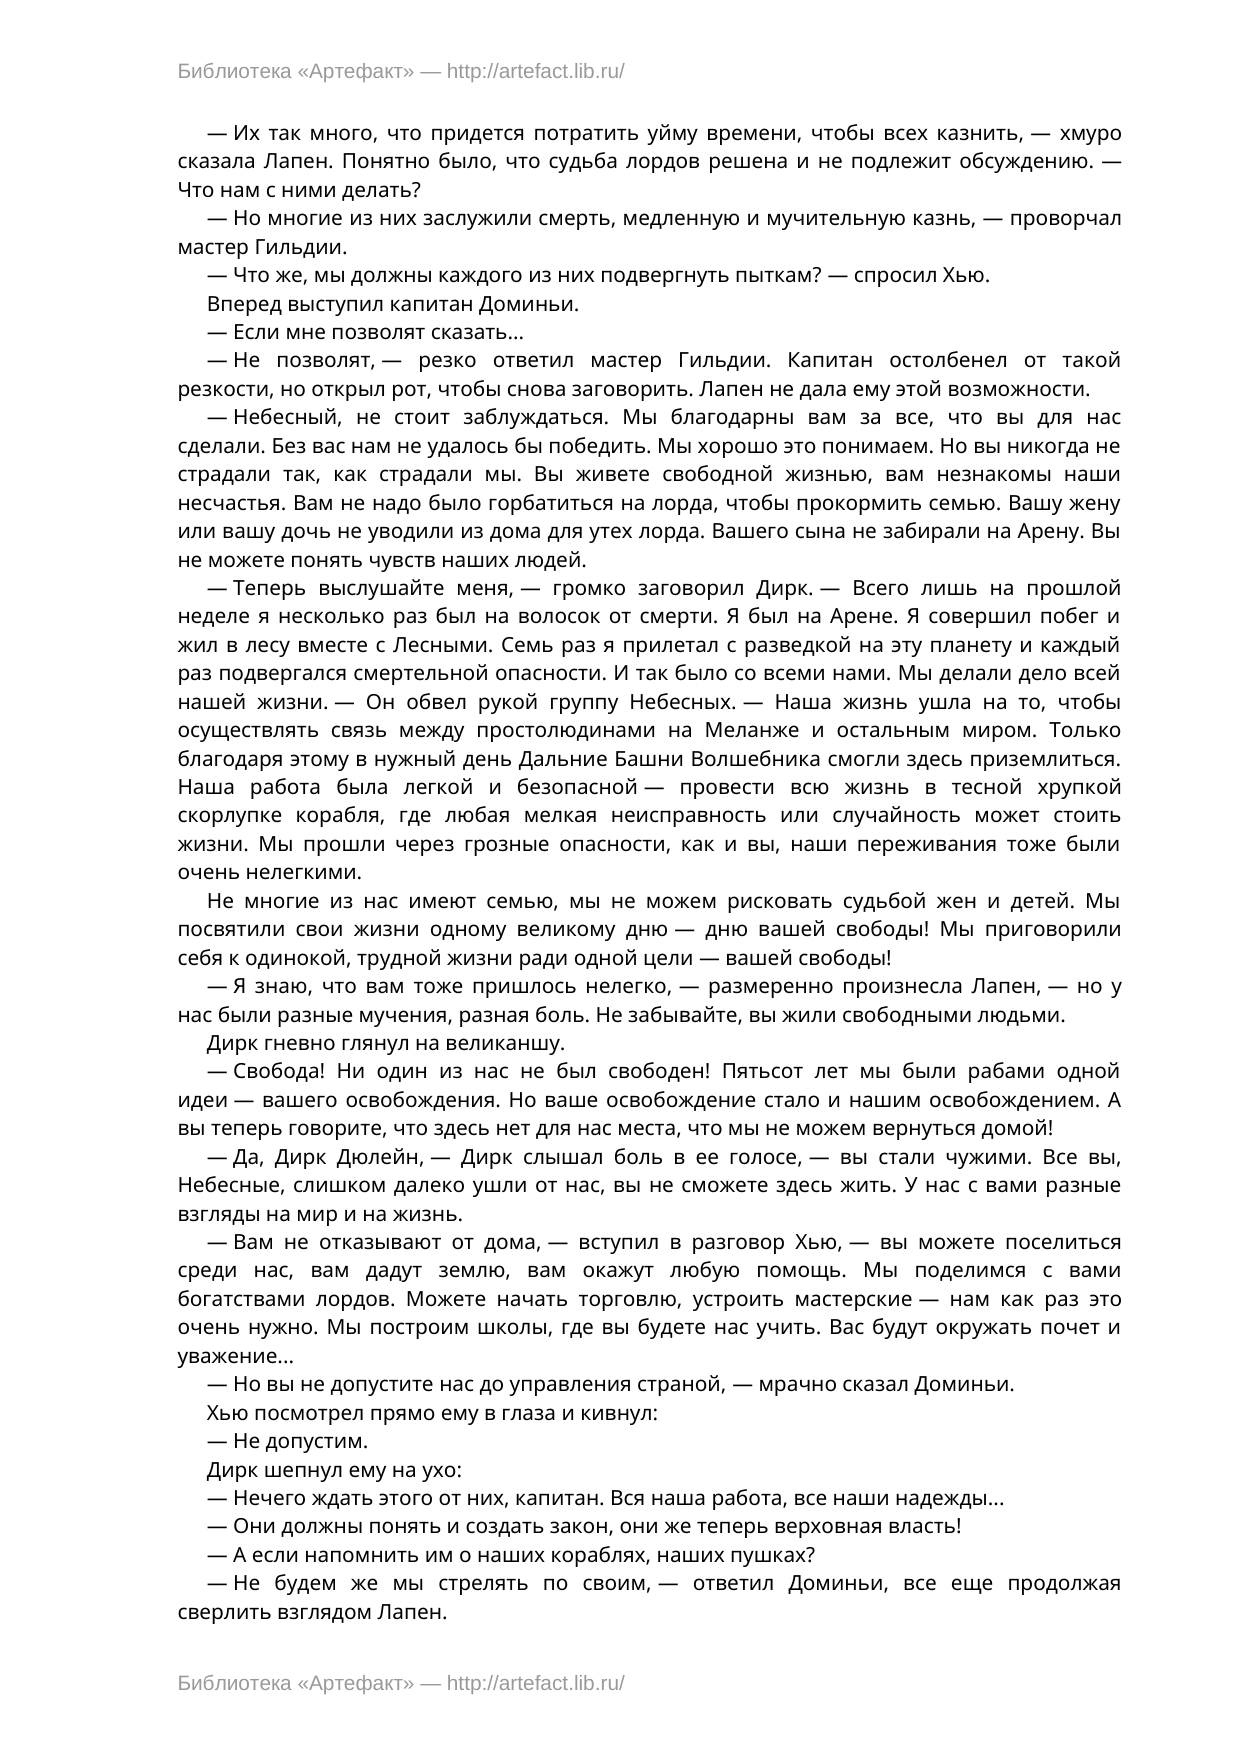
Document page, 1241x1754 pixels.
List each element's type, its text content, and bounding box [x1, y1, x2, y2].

text — Их так много, что придется потратить уйму времени, чтобы всех казнить, — хмуро сказала Лапен. Понятно было, что судьба лордов решена и не подлежит обсуждению. — Что нам с ними делать? [177, 118, 1122, 203]
text — Я знаю, что вам тоже пришлось нелегко, — размеренно произнесла Лапен, — но у нас были разные мучения, разная боль. Не забывайте, вы жили свободными людьми. [177, 971, 1122, 1028]
text Вперед выступил капитан Доминьи. [177, 289, 1122, 317]
text — А если напомнить им о наших кораблях, наших пушках? [177, 1540, 1122, 1568]
text — Да, Дирк Дюлейн, — Дирк слышал боль в ее голосе, — вы стали чужими. Все вы, Небесные, слишком далеко ушли от нас, вы не сможете здесь жить. У нас с вами разные взгляды на мир и на жизнь. [177, 1142, 1122, 1227]
text — Не допустим. [177, 1426, 1122, 1455]
text — Если мне позволят сказать... [177, 317, 1122, 346]
text Не многие из нас имеют семью, мы не можем рисковать судьбой жен и детей. Мы посвятили свои жизни одному великому дню — дню вашей свободы! Мы приговорили себя к одинокой, трудной жизни ради одной цели — вашей свободы! [177, 886, 1122, 971]
text Хью посмотрел прямо ему в глаза и кивнул: [177, 1398, 1122, 1426]
text Дирк шепнул ему на ухо: [177, 1455, 1122, 1483]
text — Но многие из них заслужили смерть, медленную и мучительную казнь, — проворчал мастер Гильдии. [177, 203, 1122, 260]
text — Нечего ждать этого от них, капитан. Вся наша работа, все наши надежды... [177, 1483, 1122, 1512]
text — Небесный, не стоит заблуждаться. Мы благодарны вам за все, что вы для нас сделали. Без вас нам не удалось бы победить. Мы хорошо это понимаем. Но вы никогда не страдали так, как страдали мы. Вы живете свободной жизнью, вам незнакомы наши несчастья. Вам не надо было горбатиться на лорда, чтобы прокормить семью. Вашу жену или вашу дочь не уводили из дома для утех лорда. Вашего сына не забирали на Арену. Вы не можете понять чувств наших людей. [177, 402, 1122, 573]
text — Но вы не допустите нас до управления страной, — мрачно сказал Доминьи. [177, 1369, 1122, 1398]
text — Не будем же мы стрелять по своим, — ответил Доминьи, все еще продолжая сверлить взглядом Лапен. [177, 1568, 1122, 1625]
text — Что же, мы должны каждого из них подвергнуть пыткам? — спросил Хью. [177, 260, 1122, 289]
text — Вам не отказывают от дома, — вступил в разговор Хью, — вы можете поселиться среди нас, вам дадут землю, вам окажут любую помощь. Мы поделимся с вами богатствами лордов. Можете начать торговлю, устроить мастерские — нам как раз это очень нужно. Мы построим школы, где вы будете нас учить. Вас будут окружать почет и уважение... [177, 1227, 1122, 1369]
text — Свобода! Ни один из нас не был свободен! Пятьсот лет мы были рабами одной идеи — вашего освобождения. Но ваше освобождение стало и нашим освобождением. А вы теперь говорите, что здесь нет для нас места, что мы не можем вернуться домой! [177, 1057, 1122, 1142]
text — Они должны понять и создать закон, они же теперь верховная власть! [177, 1512, 1122, 1540]
text — Теперь выслушайте меня, — громко заговорил Дирк. — Всего лишь на прошлой неделе я несколько раз был на волосок от смерти. Я был на Арене. Я совершил побег и жил в лесу вместе с Лесными. Семь раз я прилетал с разведкой на эту планету и каждый раз подвергался смертельной опасности. И так было со всеми нами. Мы делали дело всей нашей жизни. — Он обвел рукой группу Небесных. — Наша жизнь ушла на то, чтобы осуществлять связь между простолюдинами на Меланже и остальным миром. Только благодаря этому в нужный день Дальние Башни Волшебника смогли здесь приземлиться. Наша работа была легкой и безопасной — провести всю жизнь в тесной хрупкой скорлупке корабля, где любая мелкая неисправность или случайность может стоить жизни. Мы прошли через грозные опасности, как и вы, наши переживания тоже были очень нелегкими. [177, 573, 1122, 886]
text — Не позволят, — резко ответил мастер Гильдии. Капитан остолбенел от такой резкости, но открыл рот, чтобы снова заговорить. Лапен не дала ему этой возможности. [177, 346, 1122, 402]
text Дирк гневно глянул на великаншу. [177, 1028, 1122, 1057]
